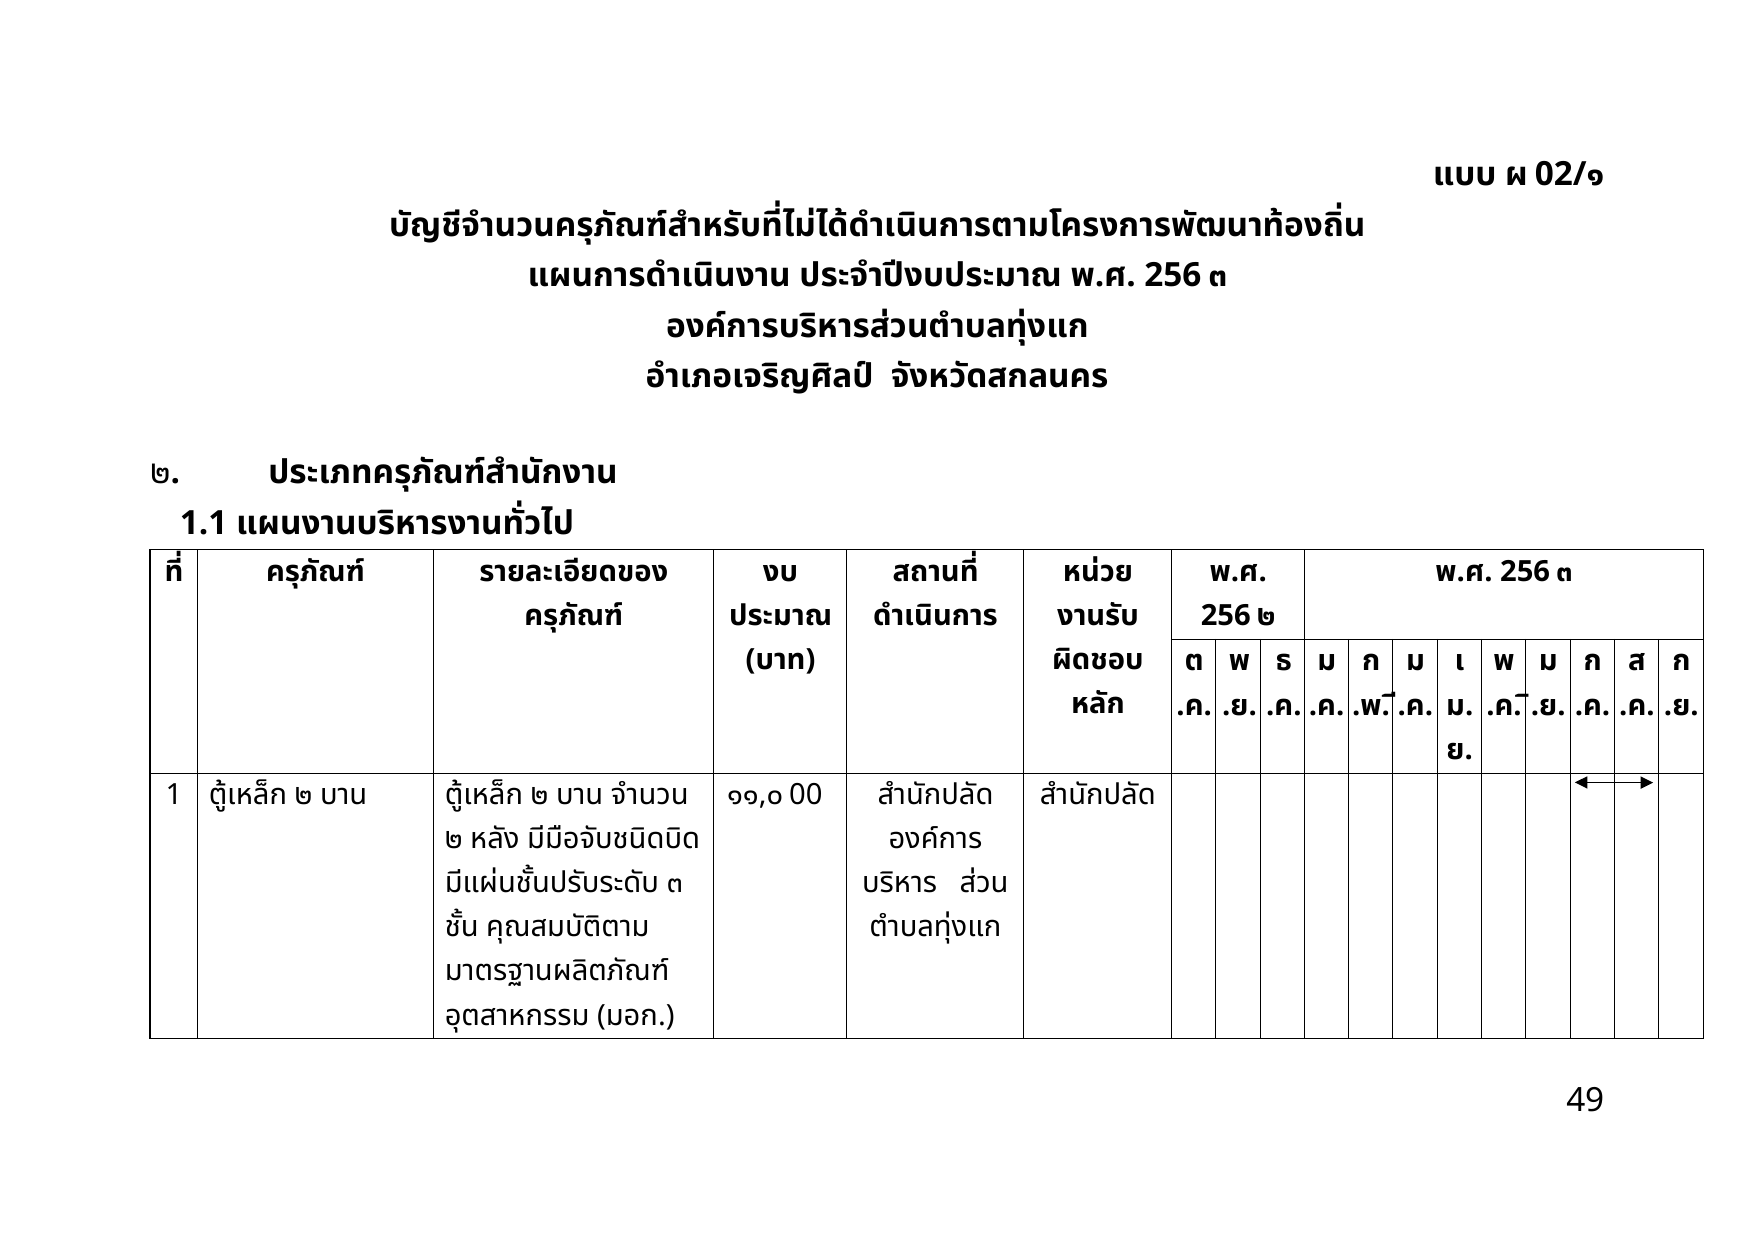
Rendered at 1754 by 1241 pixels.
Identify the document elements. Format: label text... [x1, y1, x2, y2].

table_cell [1659, 774, 1703, 1038]
table_header พ.ศ. 256๓ [1305, 550, 1703, 639]
text บัญชีจำนวนครุภัณฑ์สำหรับที่ไม่ได้ดำเนินการตามโครงการพัฒนาท้องถิ่น [150, 201, 1604, 251]
text แบบ ผ02/๑ [150, 150, 1604, 201]
table_header สถานที่ ดำเนินการ [847, 550, 1023, 772]
text ๒. ประเภทครุภัณฑ์สำนักงาน [150, 448, 1604, 498]
table_cell [1393, 774, 1437, 1038]
table_cell ม.ค. [1305, 640, 1348, 772]
table_cell [1615, 774, 1658, 1038]
table_cell ธ.ค. [1261, 640, 1304, 772]
text แผนการดำเนินงาน ประจำปีงบประมาณ พ.ศ. 256๓ [150, 251, 1604, 302]
table_cell ก.ค. [1571, 640, 1614, 772]
table_cell เม.ย. [1438, 640, 1481, 772]
table_header ครุภัณฑ์ [198, 550, 433, 772]
table_cell มิ.ย. [1526, 640, 1570, 772]
table_cell [1216, 774, 1260, 1038]
table_cell ก.ย. [1659, 640, 1703, 772]
text 1.1 แผนงานบริหารงานทั่วไป [150, 498, 1604, 549]
table_cell ต.ค. [1172, 640, 1215, 772]
table_cell ตู้เหล็ก ๒ บาน [198, 774, 433, 1038]
table_cell [1571, 774, 1614, 1038]
table_cell 1 [151, 774, 197, 1038]
table_cell [1526, 774, 1570, 1038]
table_cell [1305, 774, 1348, 1038]
table_cell พ.ค. [1482, 640, 1525, 772]
table_header งบ ประมาณ (บาท) [714, 550, 846, 772]
table_cell ส.ค. [1615, 640, 1658, 772]
text องค์การบริหารส่วนตำบลทุ่งแก [150, 302, 1604, 352]
table_cell มี.ค. [1393, 640, 1437, 772]
table_header หน่วย งานรับ ผิดชอบหลัก [1024, 550, 1171, 772]
table_header รายละเอียดของครุภัณฑ์ [434, 550, 713, 772]
table_header ที่ [151, 550, 197, 772]
table_cell [1482, 774, 1525, 1038]
table_cell สำนักปลัด [1024, 774, 1171, 1038]
text อำเภอเจริญศิลป์ จังหวัดสกลนคร [150, 352, 1604, 402]
table_cell พ.ย. [1216, 640, 1260, 772]
table_header พ.ศ. 256๒ [1172, 550, 1304, 639]
table_cell ตู้เหล็ก ๒ บาน จำนวน ๒ หลัง มีมือจับชนิดบิด มีแผ่นชั้นปรับระดับ ๓ ชั้น คุณสมบัติตามมาตรฐานผลิตภัณฑ์อุตสาหกรรม (มอก.) [434, 774, 713, 1038]
table_cell [1172, 774, 1215, 1038]
table_cell [1261, 774, 1304, 1038]
table_cell [1349, 774, 1392, 1038]
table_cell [847, 774, 1023, 1038]
table_cell [1438, 774, 1481, 1038]
table_cell ก.พ. [1349, 640, 1392, 772]
table_cell ๑๑,๐00 [714, 774, 846, 1038]
